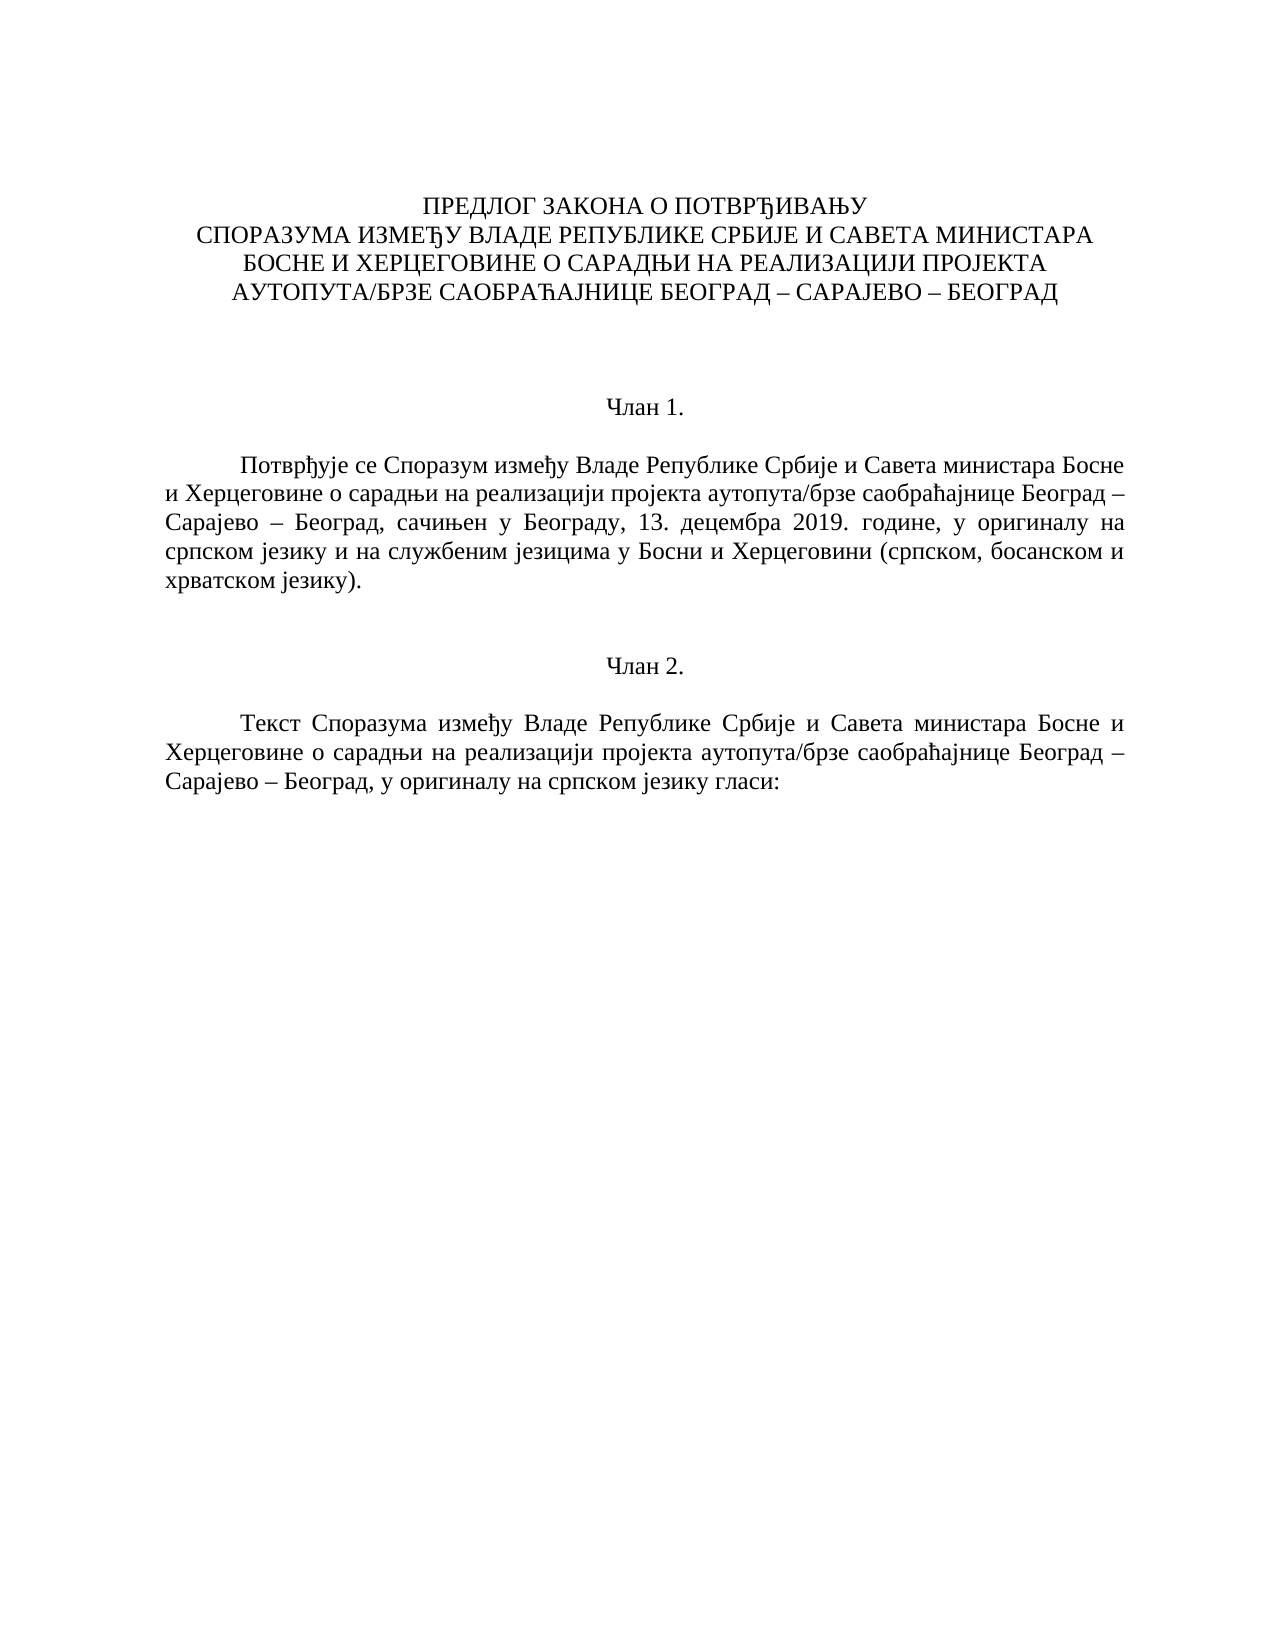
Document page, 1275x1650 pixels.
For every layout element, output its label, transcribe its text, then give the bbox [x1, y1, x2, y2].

text СПОРАЗУМА ИЗМЕЂУ ВЛАДЕ РЕПУБЛИКЕ СРБИЈЕ И САВЕТА МИНИСТАРА БОСНЕ И ХЕРЦЕГОВИНЕ О САРАДЊИ НА РЕАЛИЗАЦИЈИ ПРОЈЕКТА АУТОПУТА/БРЗЕ САОБРАЋАЈНИЦЕ БЕОГРАД – САРАЈЕВО – БЕОГРАД [165, 220, 1125, 306]
text Члан 1. [165, 392, 1125, 421]
text Потврђује се Споразум између Владе Републике Србије и Савета министара Босне и Херцеговине о сарадњи на реaлизацији пројекта аутопута/брзе саобраћајнице Београд – Сарајево – Београд, сачињен у Београду, 13. децембра 2019. године, у оригиналу на српском језику и на службеним језицима у Босни и Херцеговини (српском, босанском и хрватском језику). [165, 450, 1125, 593]
text ПРЕДЛОГ ЗАКОНА О ПОТВРЂИВАЊУ [165, 191, 1125, 220]
text Текст Споразума између Владе Републике Србије и Савета министара Босне и Херцеговине о сарадњи на реaлизацији пројекта аутопута/брзе саобраћајнице Београд – Сарајево – Београд, у оригиналу на српском језику гласи: [165, 708, 1125, 795]
text Члан 2. [165, 651, 1125, 680]
